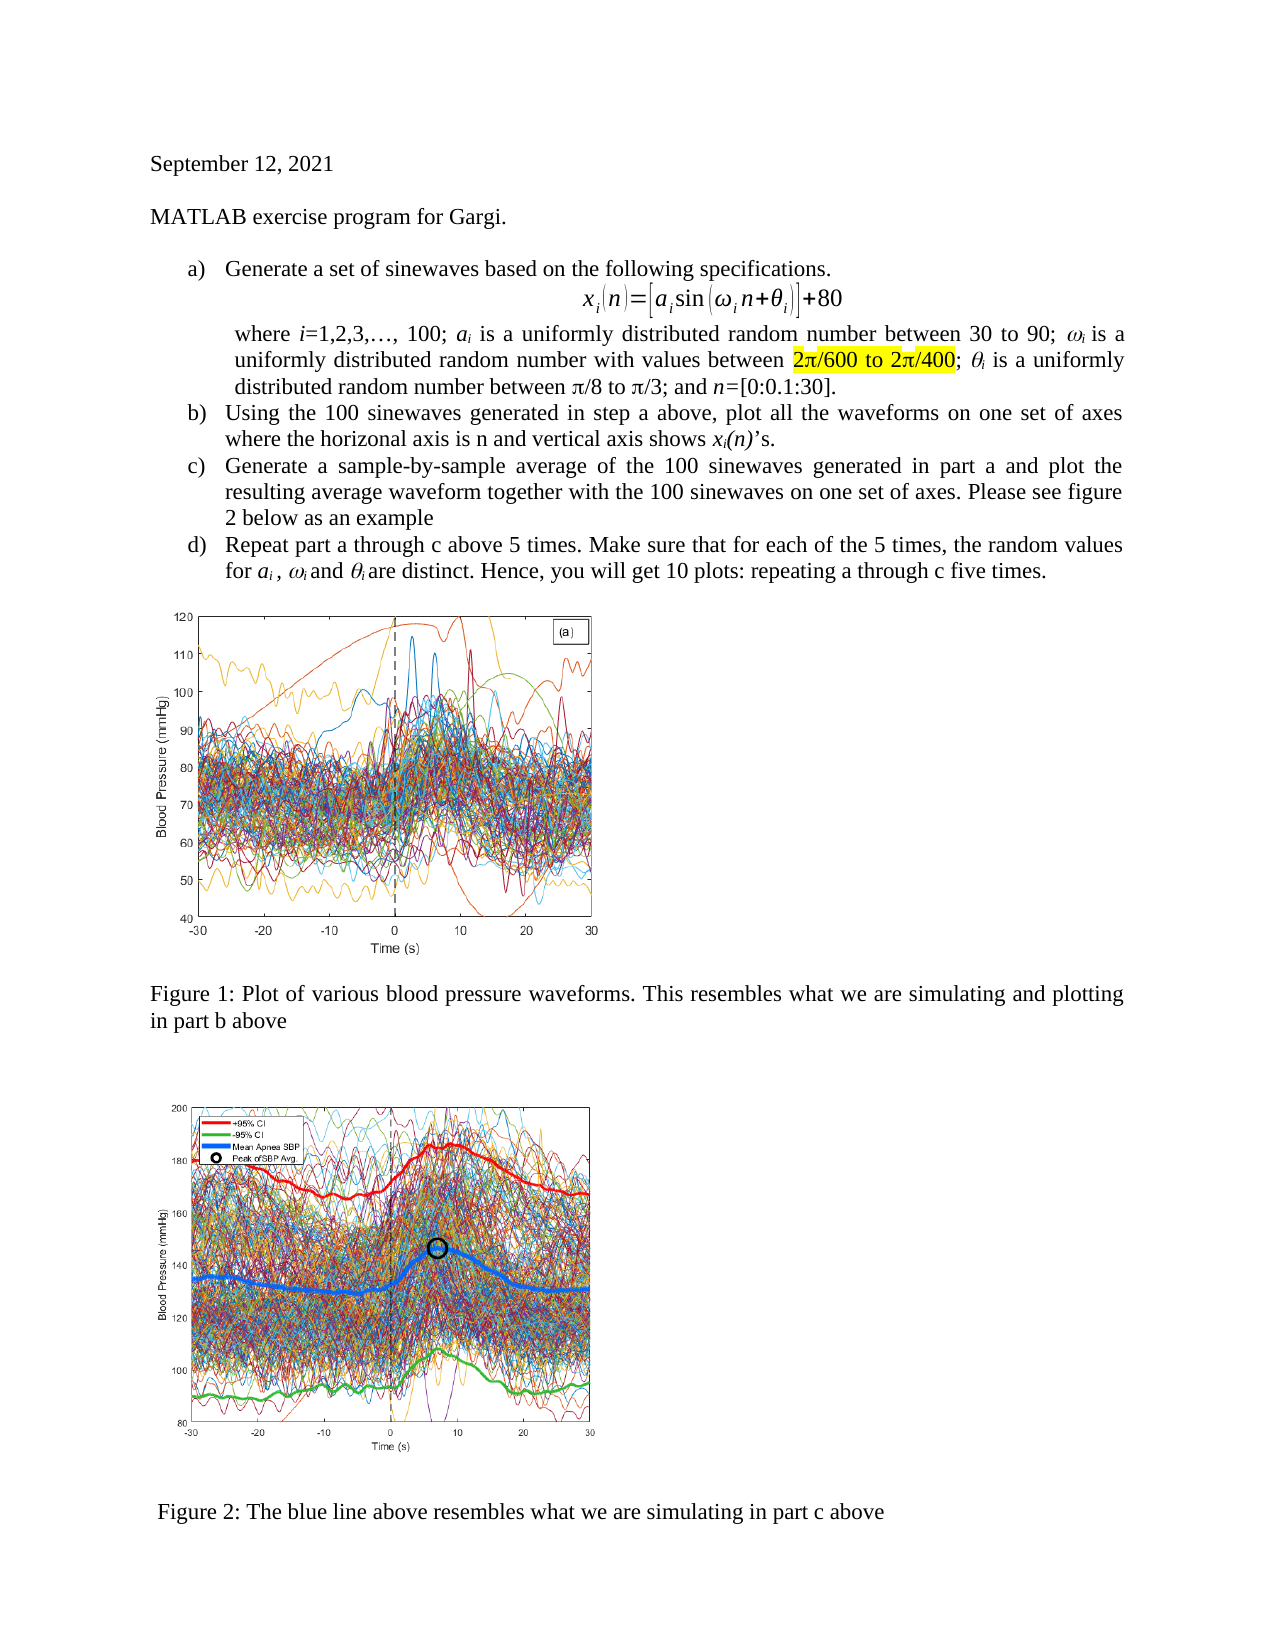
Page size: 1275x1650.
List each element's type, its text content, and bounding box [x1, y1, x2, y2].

text MATLAB exercise program for Gargi. [150, 203, 1125, 229]
picture [150, 1097, 601, 1454]
text September 12, 2021 [150, 150, 1125, 176]
picture [150, 610, 600, 955]
text where i=1,2,3,…, 100; ai is a uniformly distributed random number between 30 to 90; i is a uniformly distributed random number with values between 2/600 to 2/400; i is a uniformly distributed random number between /8 to /3; and n=[0:0.1:30]. [234, 320, 1125, 399]
list Repeat part a through c above 5 times. Make sure that for each of the 5 times, the random values for ai , i and i are distinct. Hence, you will get 10 plots: repeating a through c five times. [187, 531, 1125, 583]
list Generate a set of sinewaves based on the following specifications. [187, 255, 1125, 282]
list Using the 100 sinewaves generated in step a above, plot all the waveforms on one set of axes where the horizonal axis is n and vertical axis shows xi(n)’s. [187, 399, 1125, 452]
list Generate a sample-by-sample average of the 100 sinewaves generated in part a and plot the resulting average waveform together with the 100 sinewaves on one set of axes. Please see figure 2 below as an example [187, 452, 1125, 531]
